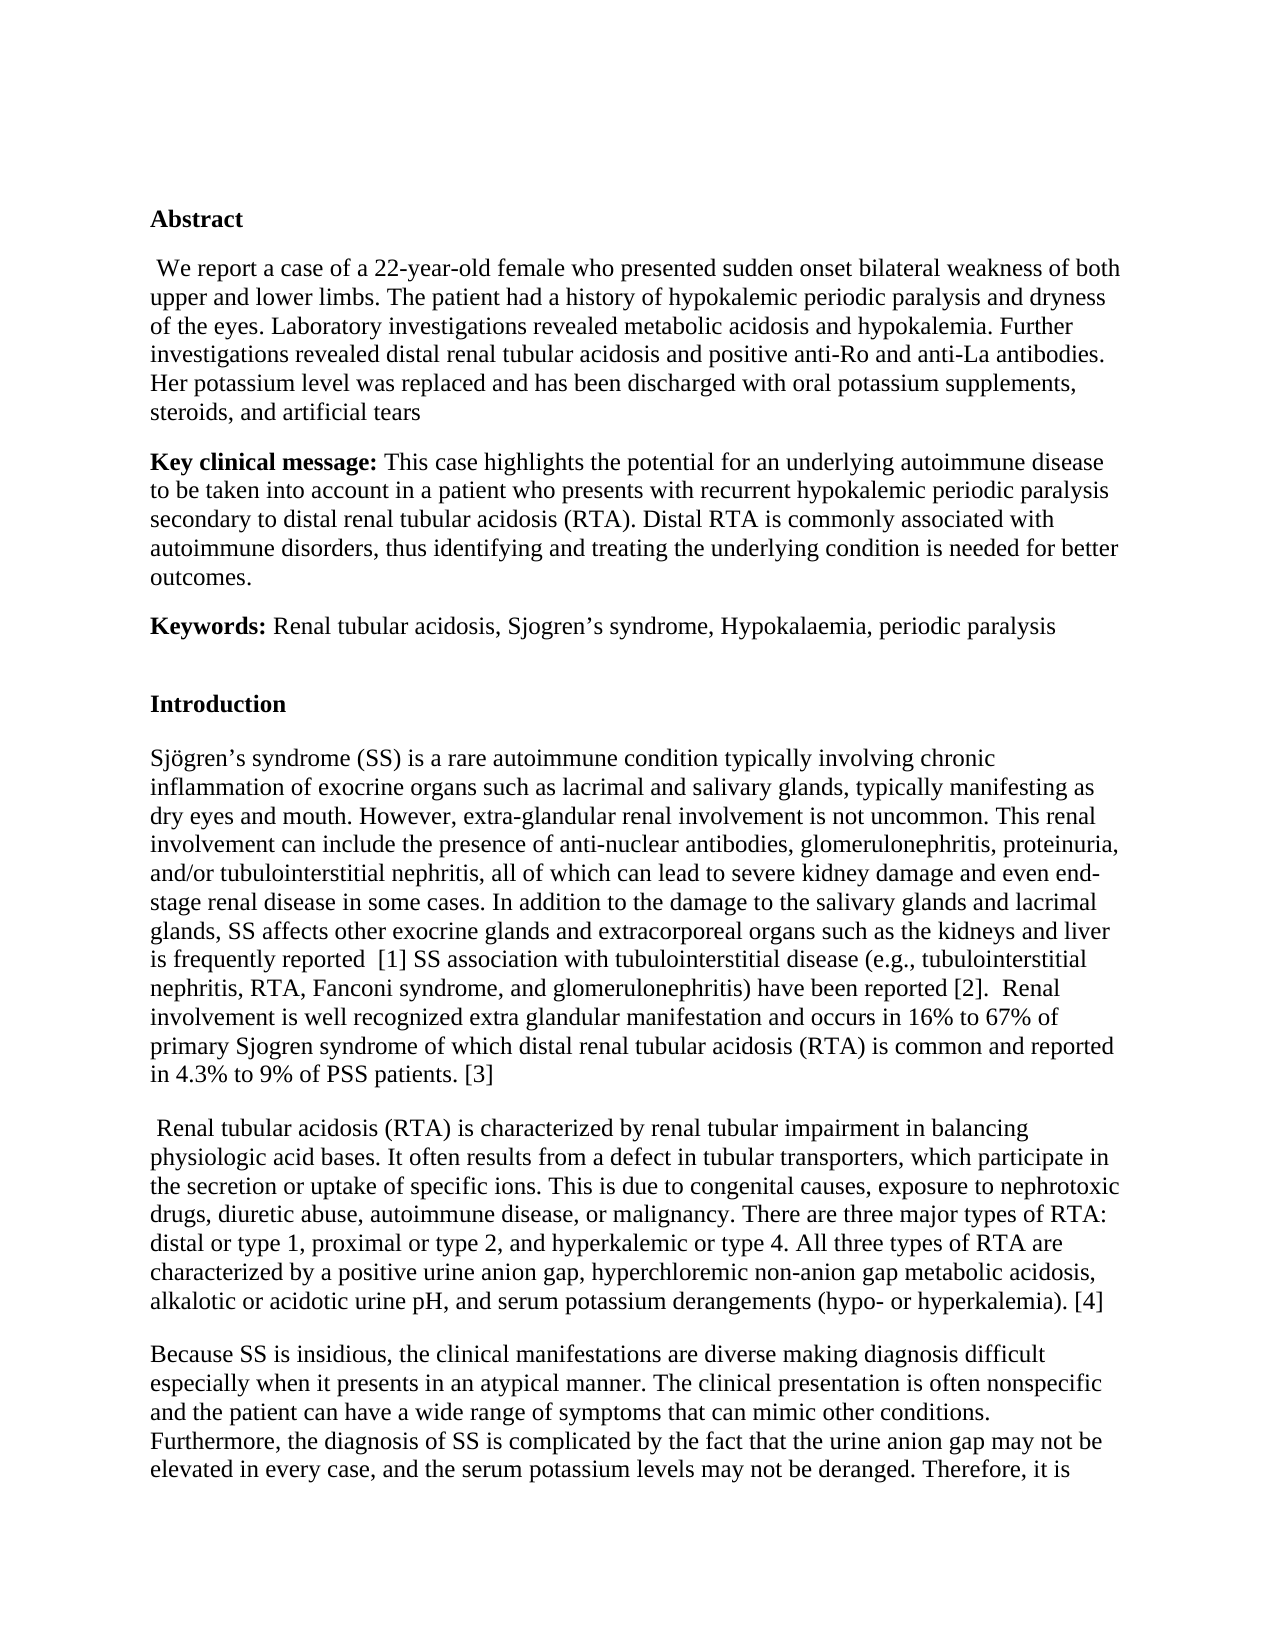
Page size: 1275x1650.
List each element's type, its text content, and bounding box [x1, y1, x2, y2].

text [150, 1339, 1125, 1483]
text Keywords: Renal tubular acidosis, Sjogren’s syndrome, Hypokalaemia, periodic paralysis [150, 611, 1125, 640]
text Sjögren’s syndrome (SS) is a rare autoimmune condition typically involving chronic inflammation of exocrine organs such as lacrimal and salivary glands, typically manifesting as dry eyes and mouth. However, extra-glandular renal involvement is not uncommon. This renal involvement can include the presence of anti-nuclear antibodies, glomerulonephritis, proteinuria, and/or tubulointerstitial nephritis, all of which can lead to severe kidney damage and even end-stage renal disease in some cases. In addition to the damage to the salivary glands and lacrimal glands, SS affects other exocrine glands and extracorporeal organs such as the kidneys and liver is frequently reported [1] SS association with tubulointerstitial disease (e.g., tubulointerstitial nephritis, RTA, Fanconi syndrome, and glomerulonephritis) have been reported [2]. Renal involvement is well recognized extra glandular manifestation and occurs in 16% to 67% of primary Sjogren syndrome of which distal renal tubular acidosis (RTA) is common and reported in 4.3% to 9% of PSS patients. [3] [150, 743, 1125, 1088]
text Abstract [150, 204, 1125, 232]
text Introduction [150, 689, 1125, 718]
text We report a case of a 22-year-old female who presented sudden onset bilateral weakness of both upper and lower limbs. The patient had a history of hypokalemic periodic paralysis and dryness of the eyes. Laboratory investigations revealed metabolic acidosis and hypokalemia. Further investigations revealed distal renal tubular acidosis and positive anti-Ro and anti-La antibodies. Her potassium level was replaced and has been discharged with oral potassium supplements, steroids, and artificial tears [150, 253, 1125, 426]
text Renal tubular acidosis (RTA) is characterized by renal tubular impairment in balancing physiologic acid bases. It often results from a defect in tubular transporters, which participate in the secretion or uptake of specific ions. This is due to congenital causes, exposure to nephrotoxic drugs, diuretic abuse, autoimmune disease, or malignancy. There are three major types of RTA: distal or type 1, proximal or type 2, and hyperkalemic or type 4. All three types of RTA are characterized by a positive urine anion gap, hyperchloremic non-anion gap metabolic acidosis, alkalotic or acidotic urine pH, and serum potassium derangements (hypo- or hyperkalemia). [4] [150, 1113, 1125, 1314]
text Key clinical message: This case highlights the potential for an underlying autoimmune disease to be taken into account in a patient who presents with recurrent hypokalemic periodic paralysis secondary to distal renal tubular acidosis (RTA). Distal RTA is commonly associated with autoimmune disorders, thus identifying and treating the underlying condition is needed for better outcomes. [150, 447, 1125, 590]
